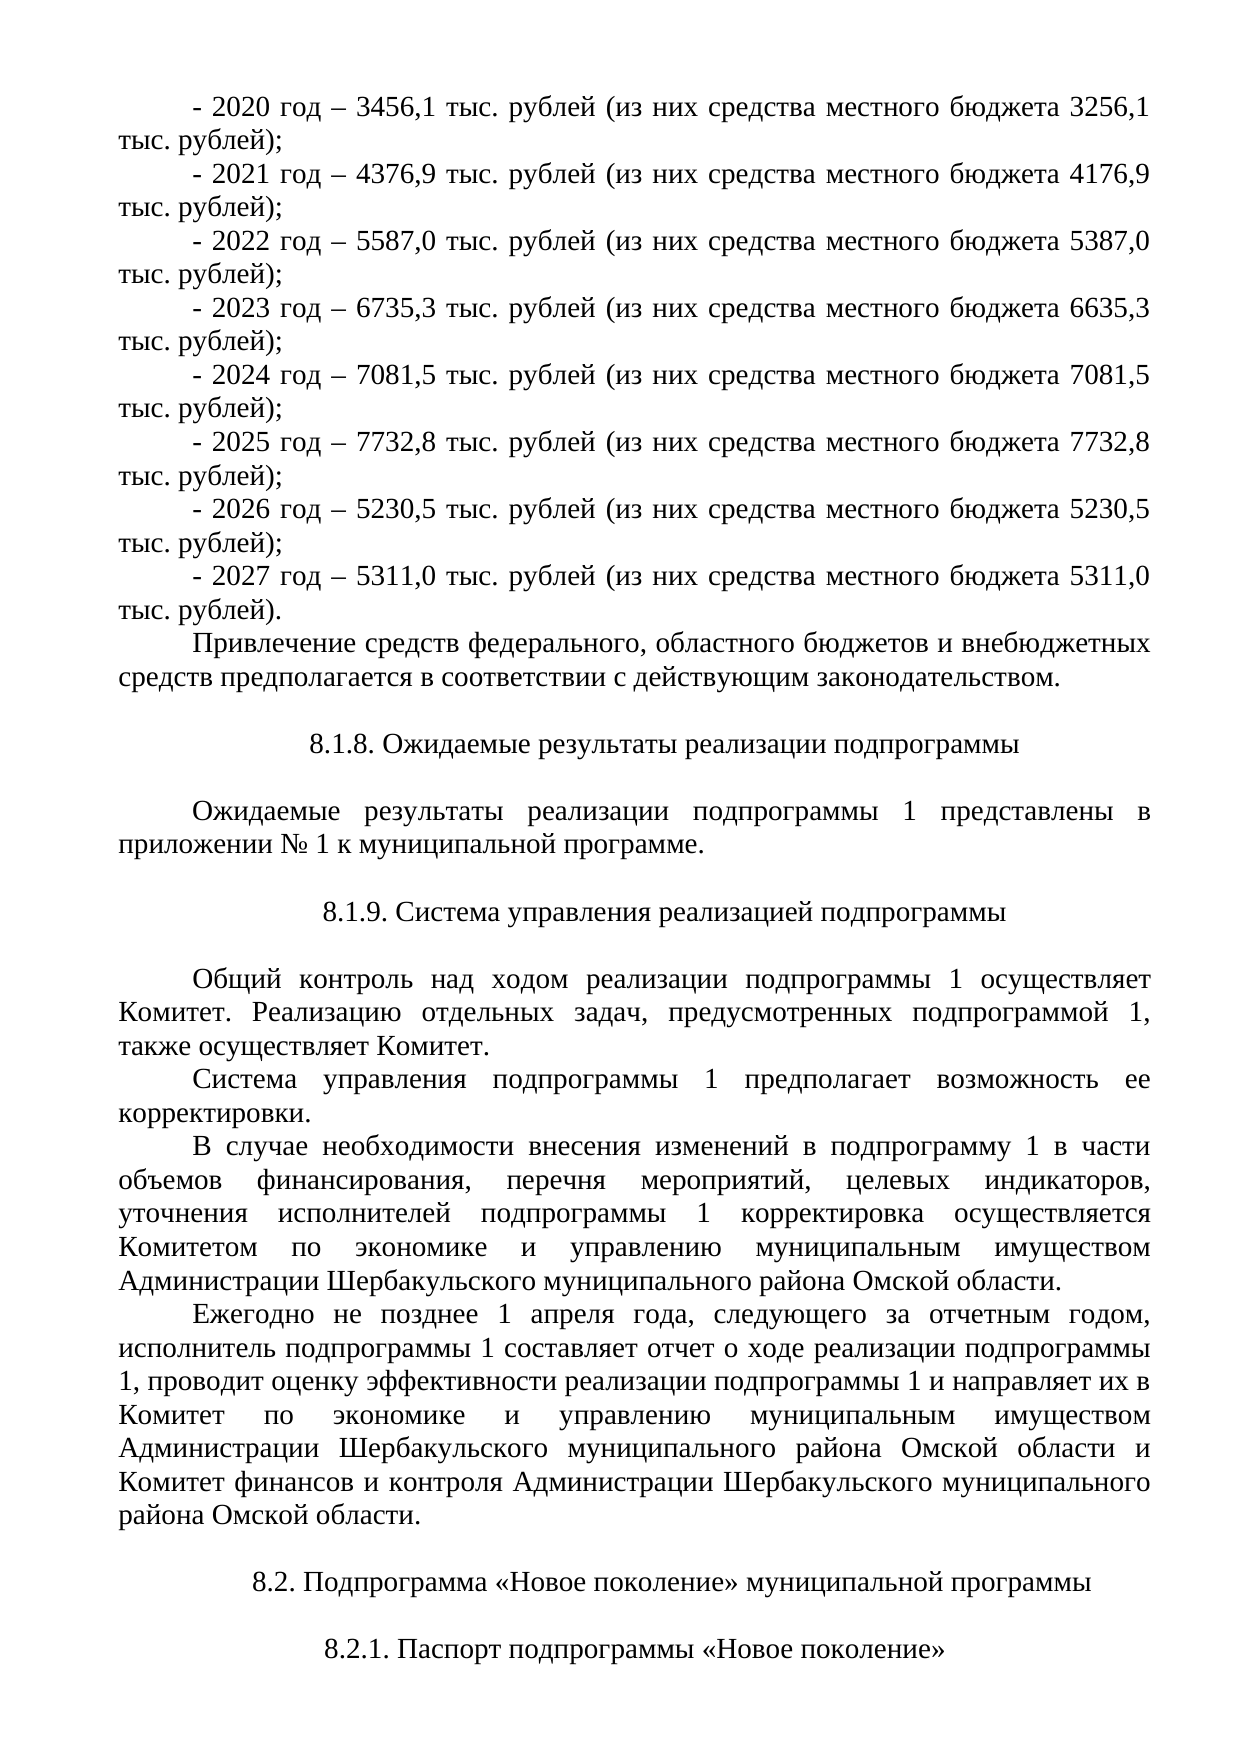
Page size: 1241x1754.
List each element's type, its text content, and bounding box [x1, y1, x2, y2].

text 8.1.8. Ожидаемые результаты реализации подпрограммы [118, 726, 1152, 759]
text - 2021 год – 4376,9 тыс. рублей (из них средства местного бюджета 4176,9 тыс. рублей); [118, 156, 1152, 223]
text - 2022 год – 5587,0 тыс. рублей (из них средства местного бюджета 5387,0 тыс. рублей); [118, 223, 1152, 290]
text - 2025 год – 7732,8 тыс. рублей (из них средства местного бюджета 7732,8 тыс. рублей); [118, 424, 1152, 491]
text Привлечение средств федерального, областного бюджетов и внебюджетных средств предполагается в соответствии с действующим законодательством. [118, 625, 1152, 692]
text Ежегодно не позднее 1 апреля года, следующего за отчетным годом, исполнитель подпрограммы 1 составляет отчет о ходе реализации подпрограммы 1, проводит оценку эффективности реализации подпрограммы 1 и направляет их в Комитет по экономике и управлению муниципальным имуществом Администрации Шербакульского муниципального района Омской области и Комитет финансов и контроля Администрации Шербакульского муниципального района Омской области. [118, 1296, 1152, 1531]
text - 2020 год – 3456,1 тыс. рублей (из них средства местного бюджета 3256,1 тыс. рублей); [118, 89, 1152, 156]
text 8.1.9. Система управления реализацией подпрограммы [118, 894, 1152, 927]
text Ожидаемые результаты реализации подпрограммы 1 представлены в приложении № 1 к муниципальной программе. [118, 793, 1152, 860]
text - 2026 год – 5230,5 тыс. рублей (из них средства местного бюджета 5230,5 тыс. рублей); [118, 491, 1152, 558]
text В случае необходимости внесения изменений в подпрограмму 1 в части объемов финансирования, перечня мероприятий, целевых индикаторов, уточнения исполнителей подпрограммы 1 корректировка осуществляется Комитетом по экономике и управлению муниципальным имуществом Администрации Шербакульского муниципального района Омской области. [118, 1128, 1152, 1296]
text - 2027 год – 5311,0 тыс. рублей (из них средства местного бюджета 5311,0 тыс. рублей). [118, 558, 1152, 625]
text Система управления подпрограммы 1 предполагает возможность ее корректировки. [118, 1061, 1152, 1128]
text 8.2.1. Паспорт подпрограммы «Новое поколение» [118, 1632, 1152, 1665]
text 8.2. Подпрограмма «Новое поколение» муниципальной программы [118, 1564, 1152, 1598]
text Общий контроль над ходом реализации подпрограммы 1 осуществляет Комитет. Реализацию отдельных задач, предусмотренных подпрограммой 1, также осуществляет Комитет. [118, 961, 1152, 1061]
text - 2023 год – 6735,3 тыс. рублей (из них средства местного бюджета 6635,3 тыс. рублей); [118, 290, 1152, 357]
text - 2024 год – 7081,5 тыс. рублей (из них средства местного бюджета 7081,5 тыс. рублей); [118, 357, 1152, 424]
